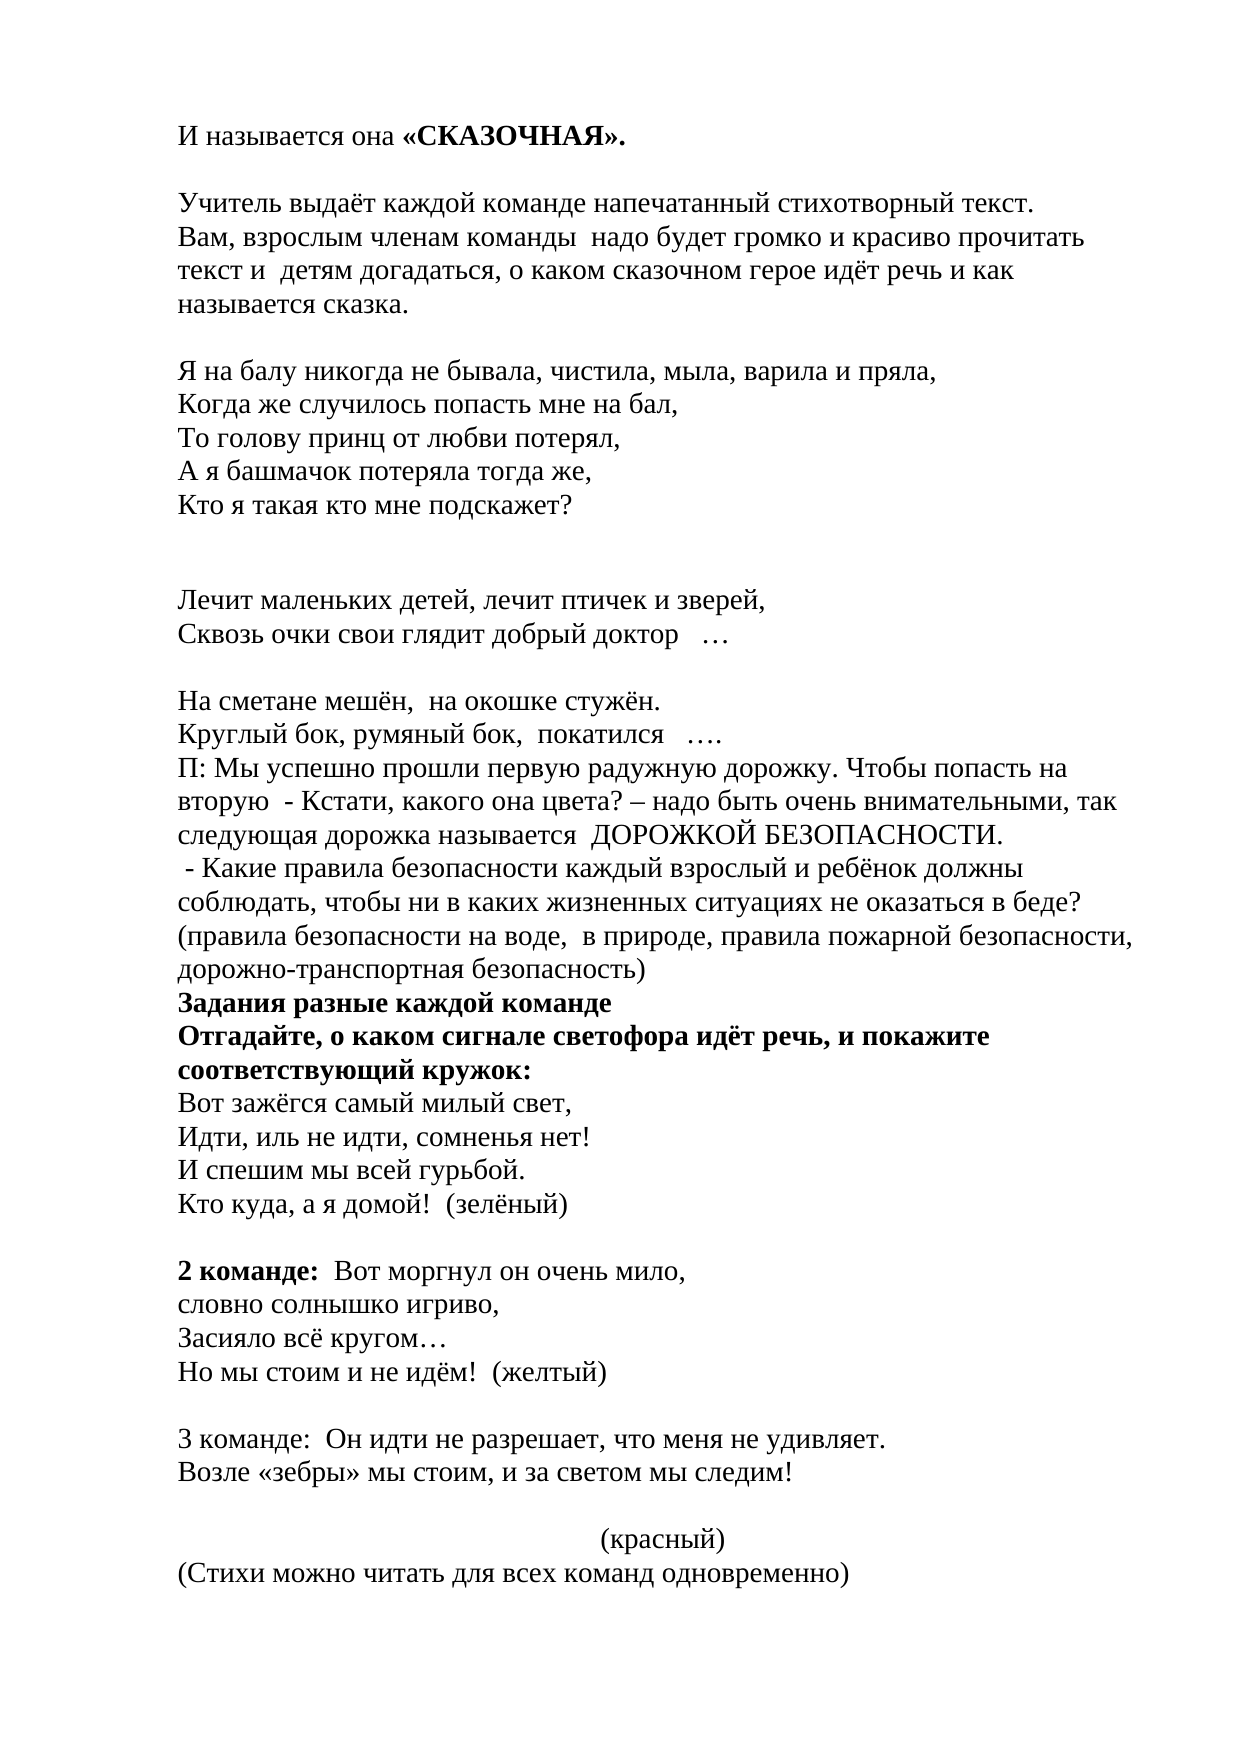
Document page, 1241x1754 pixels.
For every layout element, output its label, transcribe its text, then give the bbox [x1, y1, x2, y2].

text Я на балу никогда не бывала, чистила, мыла, варила и пряла, [177, 353, 1152, 386]
text 2 команде: Вот моргнул он очень мило, [177, 1253, 1152, 1287]
text А я башмачок потеряла тогда же, [177, 453, 1152, 487]
text П: Мы успешно прошли первую радужную дорожку. Чтобы попасть на вторую - Кстати, какого она цвета? – надо быть очень внимательными, так следующая дорожка называется ДОРОЖКОЙ БЕЗОПАСНОСТИ. [177, 750, 1152, 851]
text (Стихи можно читать для всех команд одновременно) [177, 1555, 1152, 1588]
text Вот зажёгся самый милый свет, [177, 1085, 1152, 1119]
text Возле «зебры» мы стоим, и за светом мы следим! [177, 1454, 1152, 1488]
text Учитель выдаёт каждой команде напечатанный стихотворный текст. [177, 185, 1152, 219]
text Но мы стоим и не идём! (желтый) [177, 1354, 1152, 1387]
text На сметане мешён, на окошке стужён. [177, 683, 1152, 716]
text И спешим мы всей гурьбой. [177, 1152, 1152, 1186]
text Лечит маленьких детей, лечит птичек и зверей, [177, 582, 1152, 616]
text Засияло всё кругом… [177, 1320, 1152, 1354]
text (красный) [177, 1521, 1152, 1555]
text Когда же случилось попасть мне на бал, [177, 386, 1152, 420]
text Идти, иль не идти, сомненья нет! [177, 1119, 1152, 1152]
text Задания разные каждой команде [177, 985, 1152, 1018]
text (правила безопасности на воде, в природе, правила пожарной безопасности, дорожно-транспортная безопасность) [177, 918, 1152, 985]
text - Какие правила безопасности каждый взрослый и ребёнок должны соблюдать, чтобы ни в каких жизненных ситуациях не оказаться в беде? [177, 851, 1152, 918]
text Круглый бок, румяный бок, покатился …. [177, 716, 1152, 750]
text И называется она «СКАЗОЧНАЯ». [177, 118, 1152, 152]
text 3 команде: Он идти не разрешает, что меня не удивляет. [177, 1421, 1152, 1454]
text словно солнышко игриво, [177, 1287, 1152, 1320]
text Сквозь очки свои глядит добрый доктор … [177, 616, 1152, 649]
text Кто куда, а я домой! (зелёный) [177, 1186, 1152, 1219]
text Отгадайте, о каком сигнале светофора идёт речь, и покажите [177, 1018, 1152, 1052]
text соответствующий кружок: [177, 1052, 1152, 1085]
text Кто я такая кто мне подскажет? [177, 487, 1152, 521]
text Вам, взрослым членам команды надо будет громко и красиво прочитать текст и детям догадаться, о каком сказочном герое идёт речь и как называется сказка. [177, 219, 1152, 319]
text То голову принц от любви потерял, [177, 420, 1152, 453]
